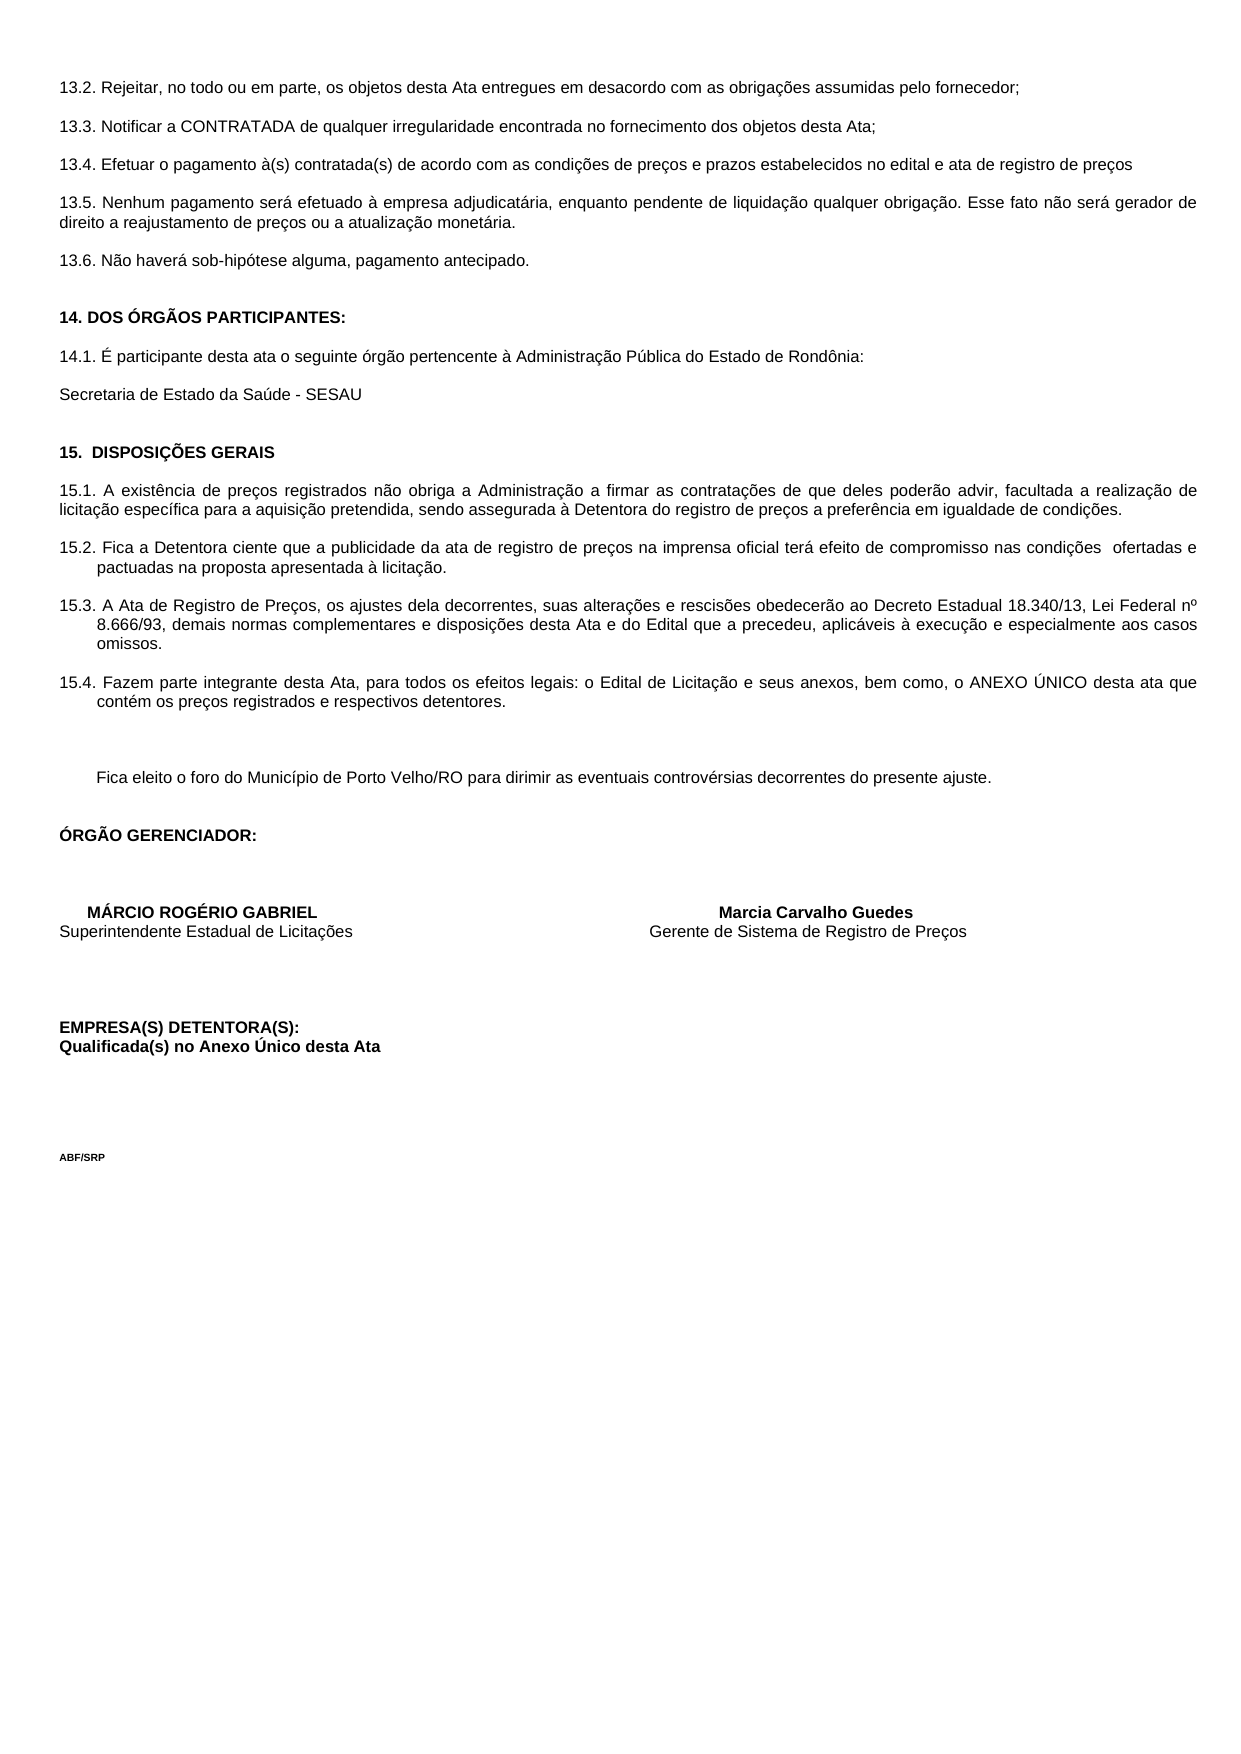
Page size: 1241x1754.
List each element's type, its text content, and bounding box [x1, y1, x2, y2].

text EMPRESA(S) DETENTORA(S): [59, 1017, 1194, 1037]
text Qualificada(s) no Anexo Único desta Ata [59, 1037, 1194, 1056]
text 14.1. É participante desta ata o seguinte órgão pertencente à Administração Pública do Estado de Rondônia: [59, 347, 1194, 366]
list Fica a Detentora ciente que a publicidade da ata de registro de preços na imprensa oficial terá efeito de compromisso nas condições ofertadas e pactuadas na proposta apresentada à licitação. [59, 538, 1199, 577]
text 15. DISPOSIÇÕES GERAIS [59, 442, 1199, 462]
text 13.5. Nenhum pagamento será efetuado à empresa adjudicatária, enquanto pendente de liquidação qualquer obrigação. Esse fato não será gerador de direito a reajustamento de preços ou a atualização monetária. [59, 193, 1199, 232]
text Secretaria de Estado da Saúde - SESAU [59, 385, 1199, 404]
list Fazem parte integrante desta Ata, para todos os efeitos legais: o Edital de Licitação e seus anexos, bem como, o ANEXO ÚNICO desta ata que contém os preços registrados e respectivos detentores. [59, 672, 1199, 711]
text MÁRCIO ROGÉRIO GABRIEL Marcia Carvalho Guedes [59, 902, 1194, 922]
text 13.6. Não haverá sob-hipótese alguma, pagamento antecipado. [59, 251, 1199, 270]
text Fica eleito o foro do Município de Porto Velho/RO para dirimir as eventuais controvérsias decorrentes do presente ajuste. [59, 768, 1199, 787]
text 13.3. Notificar a CONTRATADA de qualquer irregularidade encontrada no fornecimento dos objetos desta Ata; [59, 117, 1199, 136]
list A Ata de Registro de Preços, os ajustes dela decorrentes, suas alterações e rescisões obedecerão ao Decreto Estadual 18.340/13, Lei Federal nº 8.666/93, demais normas complementares e disposições desta Ata e do Edital que a precedeu, aplicáveis à execução e especialmente aos casos omissos. [59, 596, 1199, 653]
text 14. DOS ÓRGÃOS PARTICIPANTES: [59, 308, 1194, 327]
text 13.2. Rejeitar, no todo ou em parte, os objetos desta Ata entregues em desacordo com as obrigações assumidas pelo fornecedor; [59, 78, 1199, 97]
text 13.4. Efetuar o pagamento à(s) contratada(s) de acordo com as condições de preços e prazos estabelecidos no edital e ata de registro de preços [59, 155, 1199, 174]
text Superintendente Estadual de Licitações Gerente de Sistema de Registro de Preços [59, 922, 1194, 941]
text 15.1. A existência de preços registrados não obriga a Administração a firmar as contratações de que deles poderão advir, facultada a realização de licitação específica para a aquisição pretendida, sendo assegurada à Detentora do registro de preços a preferência em igualdade de condições. [59, 481, 1199, 519]
text ÓRGÃO GERENCIADOR: [59, 826, 1194, 845]
